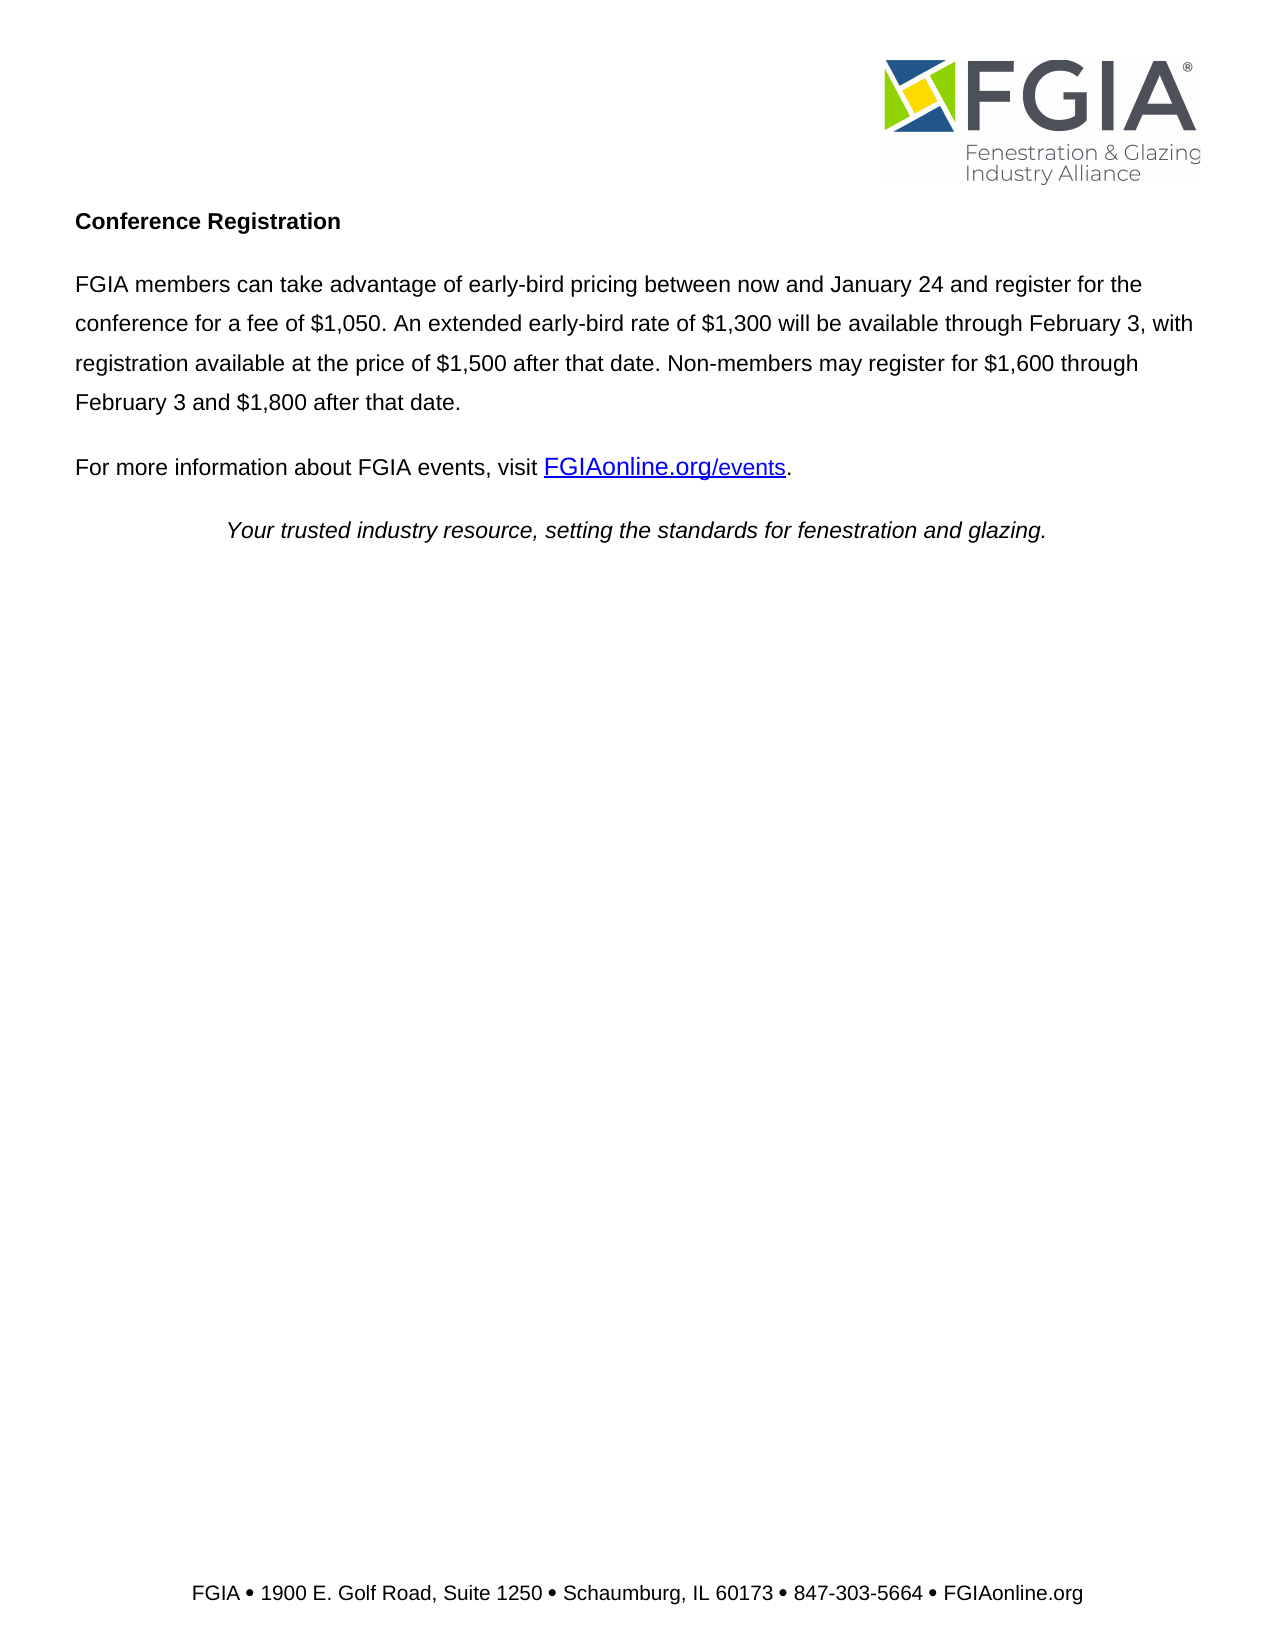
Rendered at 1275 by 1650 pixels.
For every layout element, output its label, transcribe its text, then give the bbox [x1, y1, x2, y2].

text Your trusted industry resource, setting the standards for fenestration and glazing. [75, 517, 1200, 544]
text FGIA members can take advantage of early-bird pricing between now and January 24 and register for the conference for a fee of $1,050. An extended early-bird rate of $1,300 will be available through February 3, with registration available at the price of $1,500 after that date. Non-members may register for $1,600 through February 3 and $1,800 after that date. [75, 271, 1200, 415]
text For more information about FGIA events, visit FGIAonline.org/events. [75, 451, 1200, 480]
picture [884, 60, 1200, 185]
text Conference Registration [75, 208, 1200, 234]
